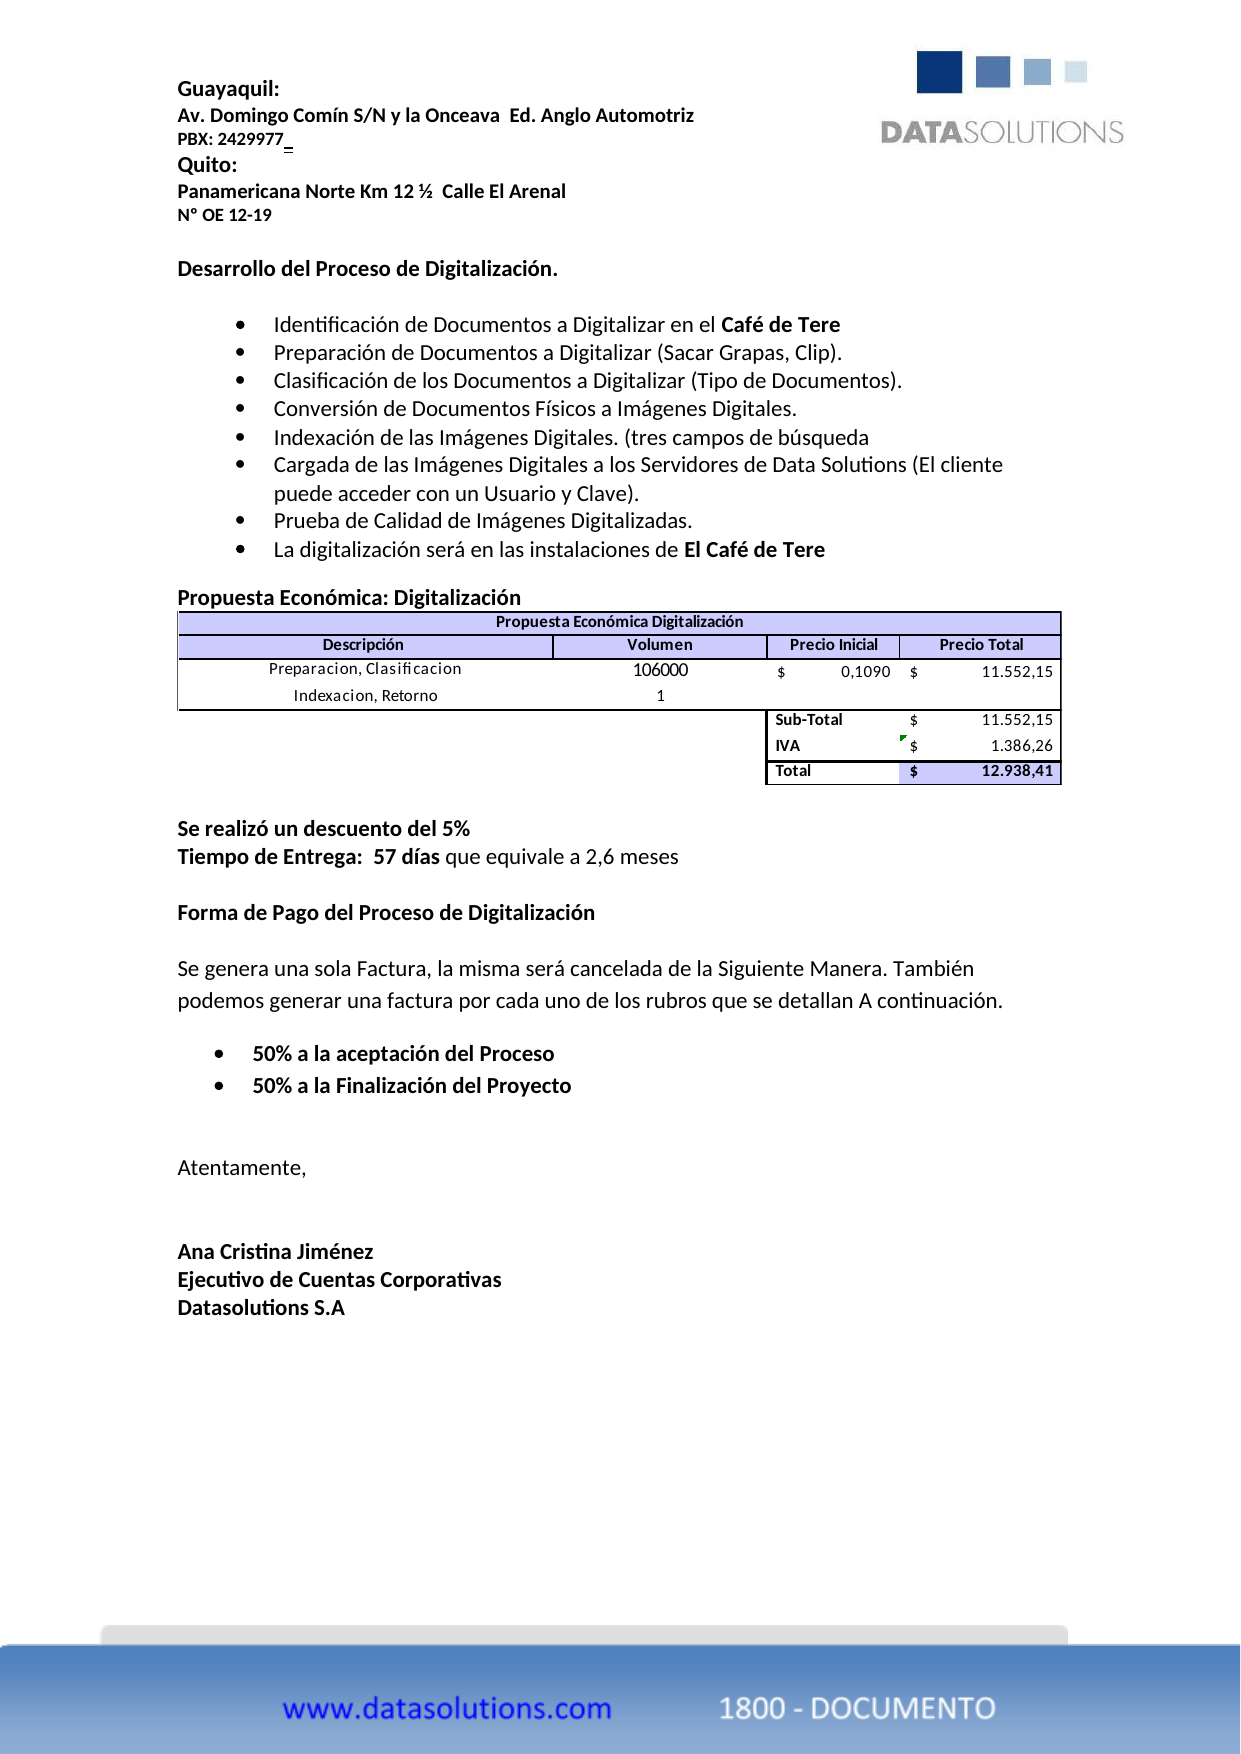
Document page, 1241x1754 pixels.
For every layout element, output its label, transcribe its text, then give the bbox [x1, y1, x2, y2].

text Ana Cristina Jiménez [177, 1237, 1138, 1265]
text Se genera una sola Factura, la misma será cancelada de la Siguiente Manera. También podemos generar una factura por cada uno de los rubros que se detallan A continuación. [177, 954, 1063, 1014]
list Identificación de Documentos a Digitalizar en el Café de Tere [236, 311, 1063, 338]
list Clasificación de los Documentos a Digitalizar (Tipo de Documentos). [236, 367, 1063, 394]
text Tiempo de Entrega: 57 días que equivale a 2,6 meses [177, 842, 1063, 870]
picture [0, 1625, 1241, 1754]
text Propuesta Económica: Digitalización [177, 583, 1063, 612]
list Prueba de Calidad de Imágenes Digitalizadas. [236, 507, 1063, 535]
text Se realizó un descuento del 5% [177, 814, 1063, 842]
list Indexación de las Imágenes Digitales. (tres campos de búsqueda [236, 423, 1063, 451]
text Forma de Pago del Proceso de Digitalización [177, 898, 1063, 926]
list 50% a la aceptación del Proceso [215, 1039, 1063, 1067]
picture [846, 31, 1166, 163]
text Atentamente, [177, 1153, 1138, 1181]
list Cargada de las Imágenes Digitales a los Servidores de Data Solutions (El cliente puede acceder con un Usuario y Clave). [236, 451, 1063, 507]
list Preparación de Documentos a Digitalizar (Sacar Grapas, Clip). [236, 338, 1063, 367]
list Conversión de Documentos Físicos a Imágenes Digitales. [236, 394, 1063, 423]
text Desarrollo del Proceso de Digitalización. [177, 254, 1063, 282]
text Ejecutivo de Cuentas Corporativas [177, 1265, 1138, 1293]
text Datasolutions S.A [177, 1293, 1063, 1321]
list 50% a la Finalización del Proyecto [215, 1072, 1063, 1100]
list La digitalización será en las instalaciones de El Café de Tere [236, 535, 1063, 563]
